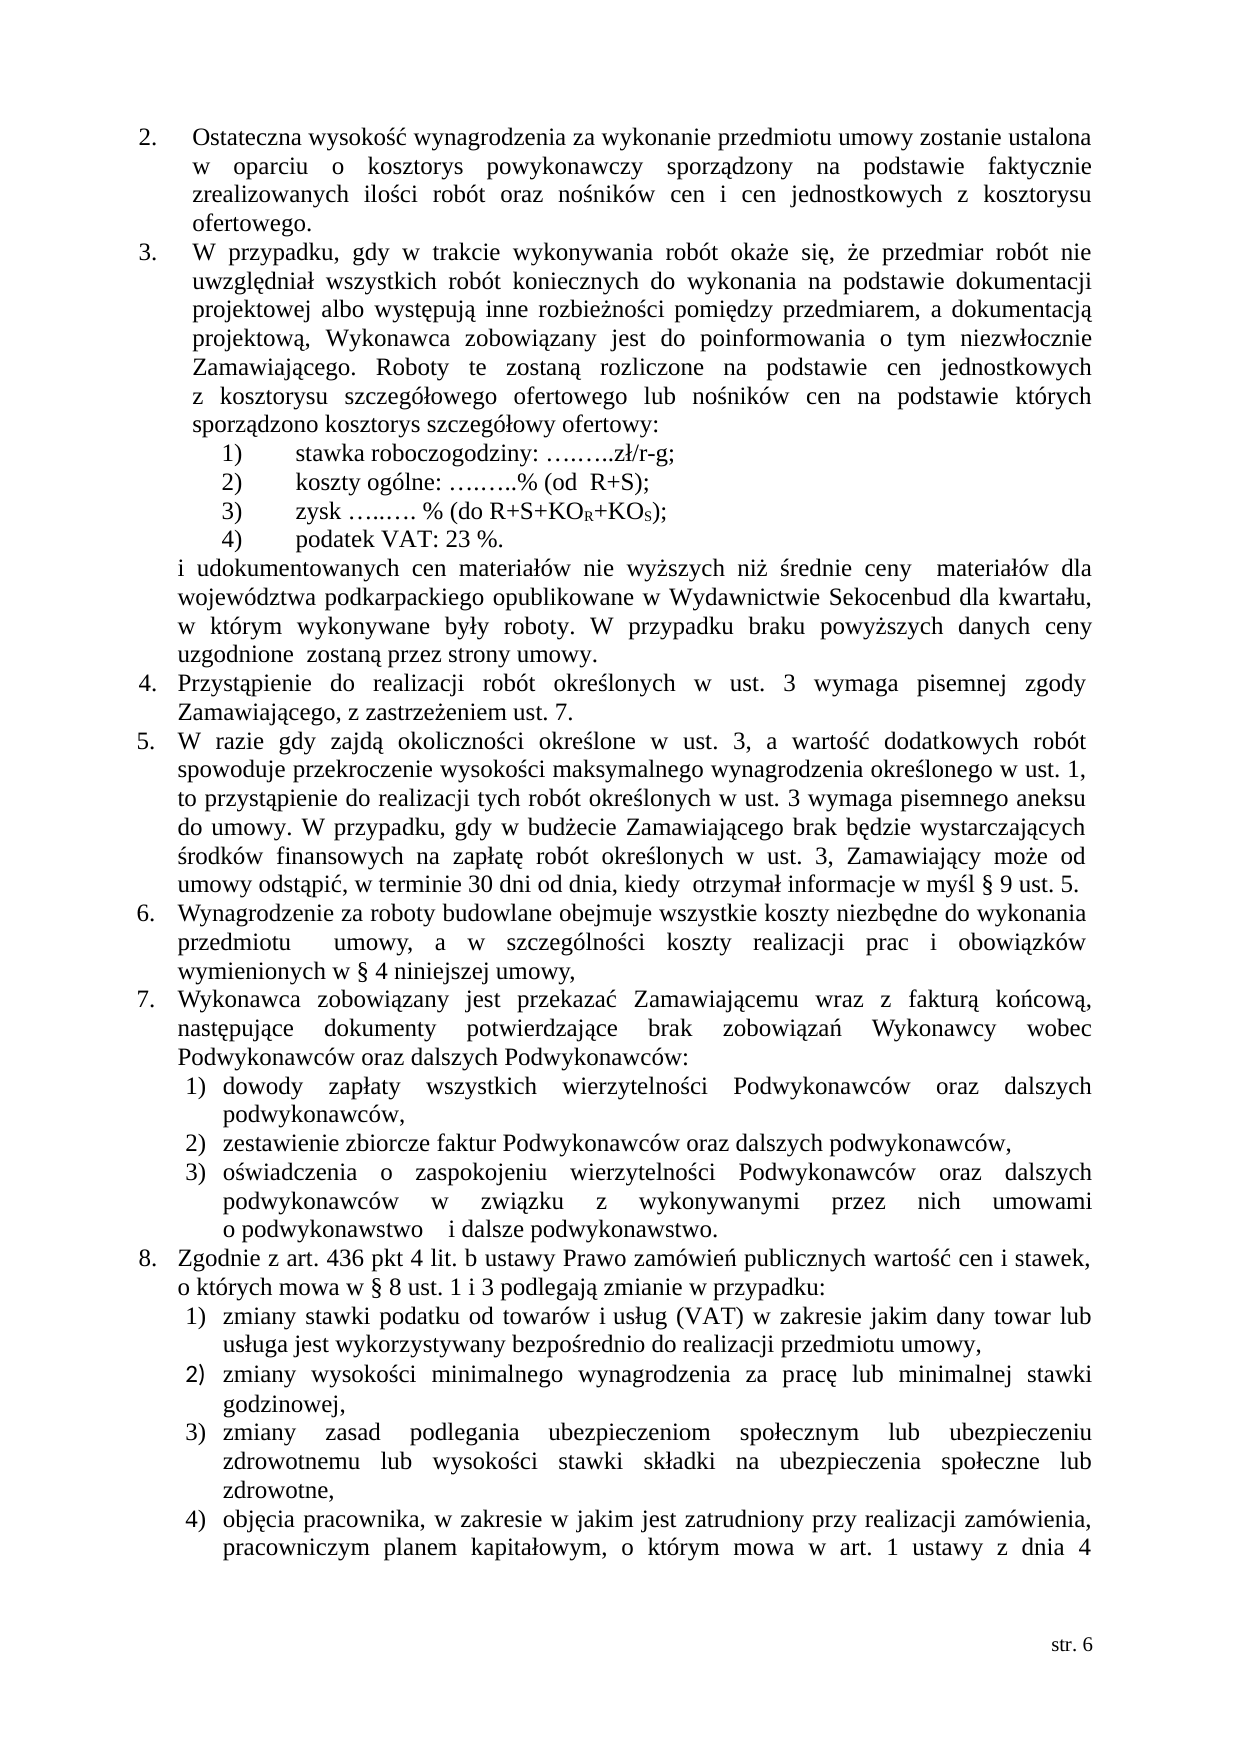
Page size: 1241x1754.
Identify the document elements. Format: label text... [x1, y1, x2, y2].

list Zgodnie z art. 436 pkt 4 lit. b ustawy Prawo zamówień publicznych wartość cen i stawek, o których mowa w § 8 ust. 1 i 3 podlegają zmianie w przypadku: [148, 1243, 1093, 1301]
list koszty ogólne: ….…..% (od R+S); [177, 467, 1093, 496]
list W przypadku, gdy w trakcie wykonywania robót okaże się, że przedmiar robót nie uwzględniał wszystkich robót koniecznych do wykonania na podstawie dokumentacji projektowej albo występują inne rozbieżności pomiędzy przedmiarem, a dokumentacją projektową, Wykonawca zobowiązany jest do poinformowania o tym niezwłocznie Zamawiającego. Roboty te zostaną rozliczone na podstawie cen jednostkowych z kosztorysu szczegółowego ofertowego lub nośników cen na podstawie których sporządzono kosztorys szczegółowy ofertowy: [148, 237, 1093, 438]
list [185, 1504, 1093, 1561]
list oświadczenia o zaspokojeniu wierzytelności Podwykonawców oraz dalszych podwykonawców w związku z wykonywanymi przez nich umowami o podwykonawstwo i dalsze podwykonawstwo. [185, 1157, 1093, 1243]
list zmiany zasad podlegania ubezpieczeniom społecznym lub ubezpieczeniu zdrowotnemu lub wysokości stawki składki na ubezpieczenia społeczne lub zdrowotne, [185, 1417, 1093, 1504]
list podatek VAT: 23 %. [177, 524, 1093, 553]
list Przystąpienie do realizacji robót określonych w ust. 3 wymaga pisemnej zgody Zamawiającego, z zastrzeżeniem ust. 7. [148, 668, 1087, 726]
text i udokumentowanych cen materiałów nie wyższych niż średnie ceny materiałów dla województwa podkarpackiego opublikowane w Wydawnictwie Sekocenbud dla kwartału, w którym wykonywane były roboty. W przypadku braku powyższych danych ceny uzgodnione zostaną przez strony umowy. [177, 553, 1093, 668]
list zmiany wysokości minimalnego wynagrodzenia za pracę lub minimalnej stawki godzinowej, [185, 1358, 1093, 1417]
list Wynagrodzenie za roboty budowlane obejmuje wszystkie koszty niezbędne do wykonania przedmiotu umowy, a w szczególności koszty realizacji prac i obowiązków wymienionych w § 4 niniejszej umowy, [146, 898, 1087, 984]
list dowody zapłaty wszystkich wierzytelności Podwykonawców oraz dalszych podwykonawców, [185, 1071, 1093, 1128]
list stawka roboczogodziny: ….…..zł/r-g; [177, 438, 1093, 467]
list zestawienie zbiorcze faktur Podwykonawców oraz dalszych podwykonawców, [185, 1128, 1093, 1157]
list Wykonawca zobowiązany jest przekazać Zamawiającemu wraz z fakturą końcową, następujące dokumenty potwierdzające brak zobowiązań Wykonawcy wobec Podwykonawców oraz dalszych Podwykonawców: [146, 984, 1093, 1071]
list zysk …..…. % (do R+S+KOR+KOS); [177, 496, 1093, 524]
list zmiany stawki podatku od towarów i usług (VAT) w zakresie jakim dany towar lub usługa jest wykorzystywany bezpośrednio do realizacji przedmiotu umowy, [185, 1301, 1093, 1358]
list W razie gdy zajdą okoliczności określone w ust. 3, a wartość dodatkowych robót spowoduje przekroczenie wysokości maksymalnego wynagrodzenia określonego w ust. 1, to przystąpienie do realizacji tych robót określonych w ust. 3 wymaga pisemnego aneksu do umowy. W przypadku, gdy w budżecie Zamawiającego brak będzie wystarczających środków finansowych na zapłatę robót określonych w ust. 3, Zamawiający może od umowy odstąpić, w terminie 30 dni od dnia, kiedy otrzymał informacje w myśl § 9 ust. 5. [146, 726, 1087, 898]
list Ostateczna wysokość wynagrodzenia za wykonanie przedmiotu umowy zostanie ustalona w oparciu o kosztorys powykonawczy sporządzony na podstawie faktycznie zrealizowanych ilości robót oraz nośników cen i cen jednostkowych z kosztorysu ofertowego. [148, 122, 1093, 237]
